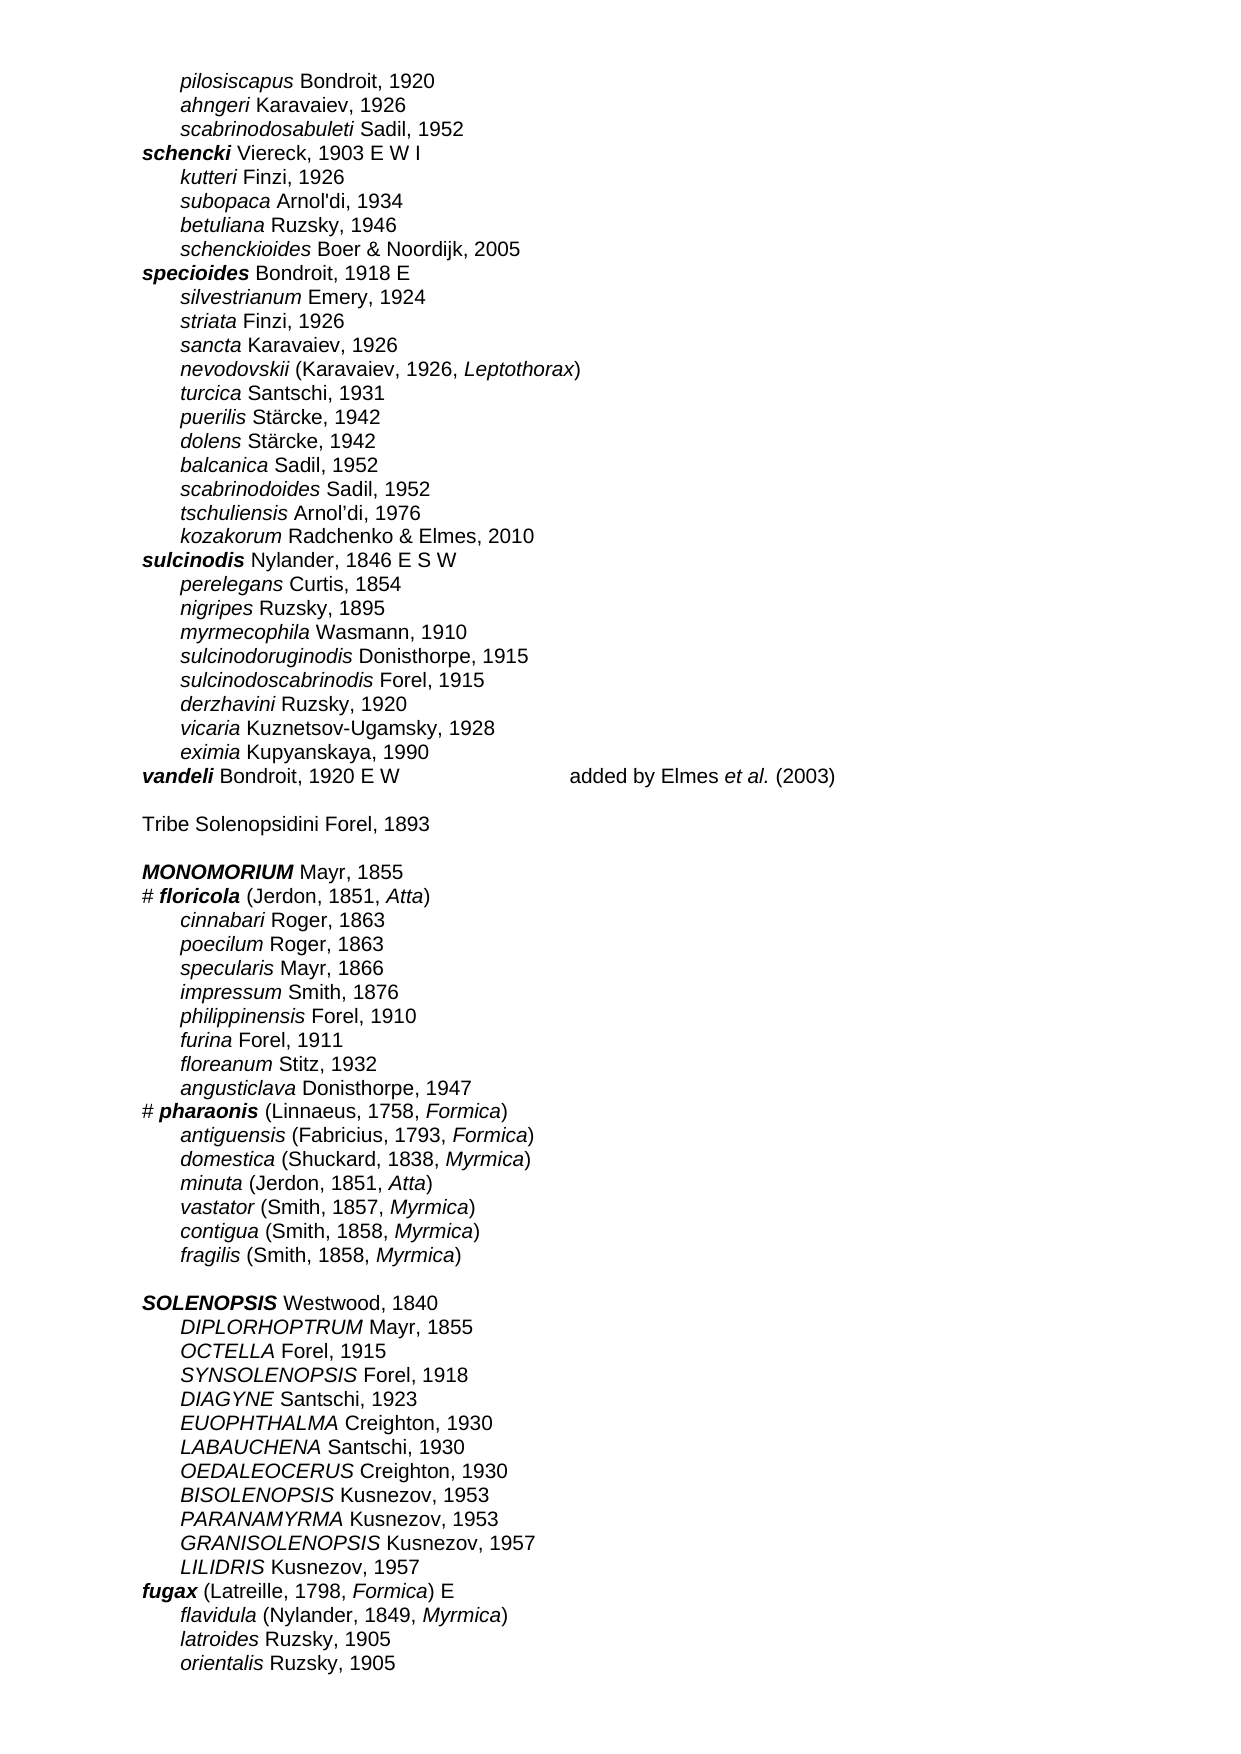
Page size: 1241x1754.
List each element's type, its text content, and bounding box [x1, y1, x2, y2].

text kutteri Finzi, 1926 [142, 165, 1098, 189]
text dolens Stärcke, 1942 [142, 428, 1098, 452]
text puerilis Stärcke, 1942 [142, 404, 1098, 428]
text pilosiscapus Bondroit, 1920 [142, 69, 1098, 93]
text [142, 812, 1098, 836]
text balcanica Sadil, 1952 [142, 452, 1098, 476]
text striata Finzi, 1926 [142, 309, 1098, 333]
text tschuliensis Arnol’di, 1976 [142, 500, 1098, 524]
text schencki Viereck, 1903 E W I [142, 141, 1098, 165]
text kozakorum Radchenko & Elmes, 2010 [142, 524, 1098, 548]
text schenckioides Boer & Noordijk, 2005 [142, 237, 1098, 261]
text ahngeri Karavaiev, 1926 [142, 93, 1098, 117]
text sulcinodis Nylander, 1846 E S W [142, 548, 1098, 572]
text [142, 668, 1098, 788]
text nigripes Ruzsky, 1895 [142, 596, 1098, 620]
text myrmecophila Wasmann, 1910 [142, 620, 1098, 644]
text silvestrianum Emery, 1924 [142, 285, 1098, 309]
text scabrinodoides Sadil, 1952 [142, 476, 1098, 500]
text betuliana Ruzsky, 1946 [142, 213, 1098, 237]
text subopaca Arnol'di, 1934 [142, 189, 1098, 213]
text sulcinodoruginodis Donisthorpe, 1915 [142, 644, 1098, 668]
text perelegans Curtis, 1854 [142, 572, 1098, 596]
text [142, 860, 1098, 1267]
text specioides Bondroit, 1918 E [142, 261, 1098, 285]
text sancta Karavaiev, 1926 [142, 333, 1098, 357]
text nevodovskii (Karavaiev, 1926, Leptothorax) [142, 357, 1098, 381]
text turcica Santschi, 1931 [142, 381, 1098, 404]
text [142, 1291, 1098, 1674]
text scabrinodosabuleti Sadil, 1952 [142, 117, 1098, 141]
